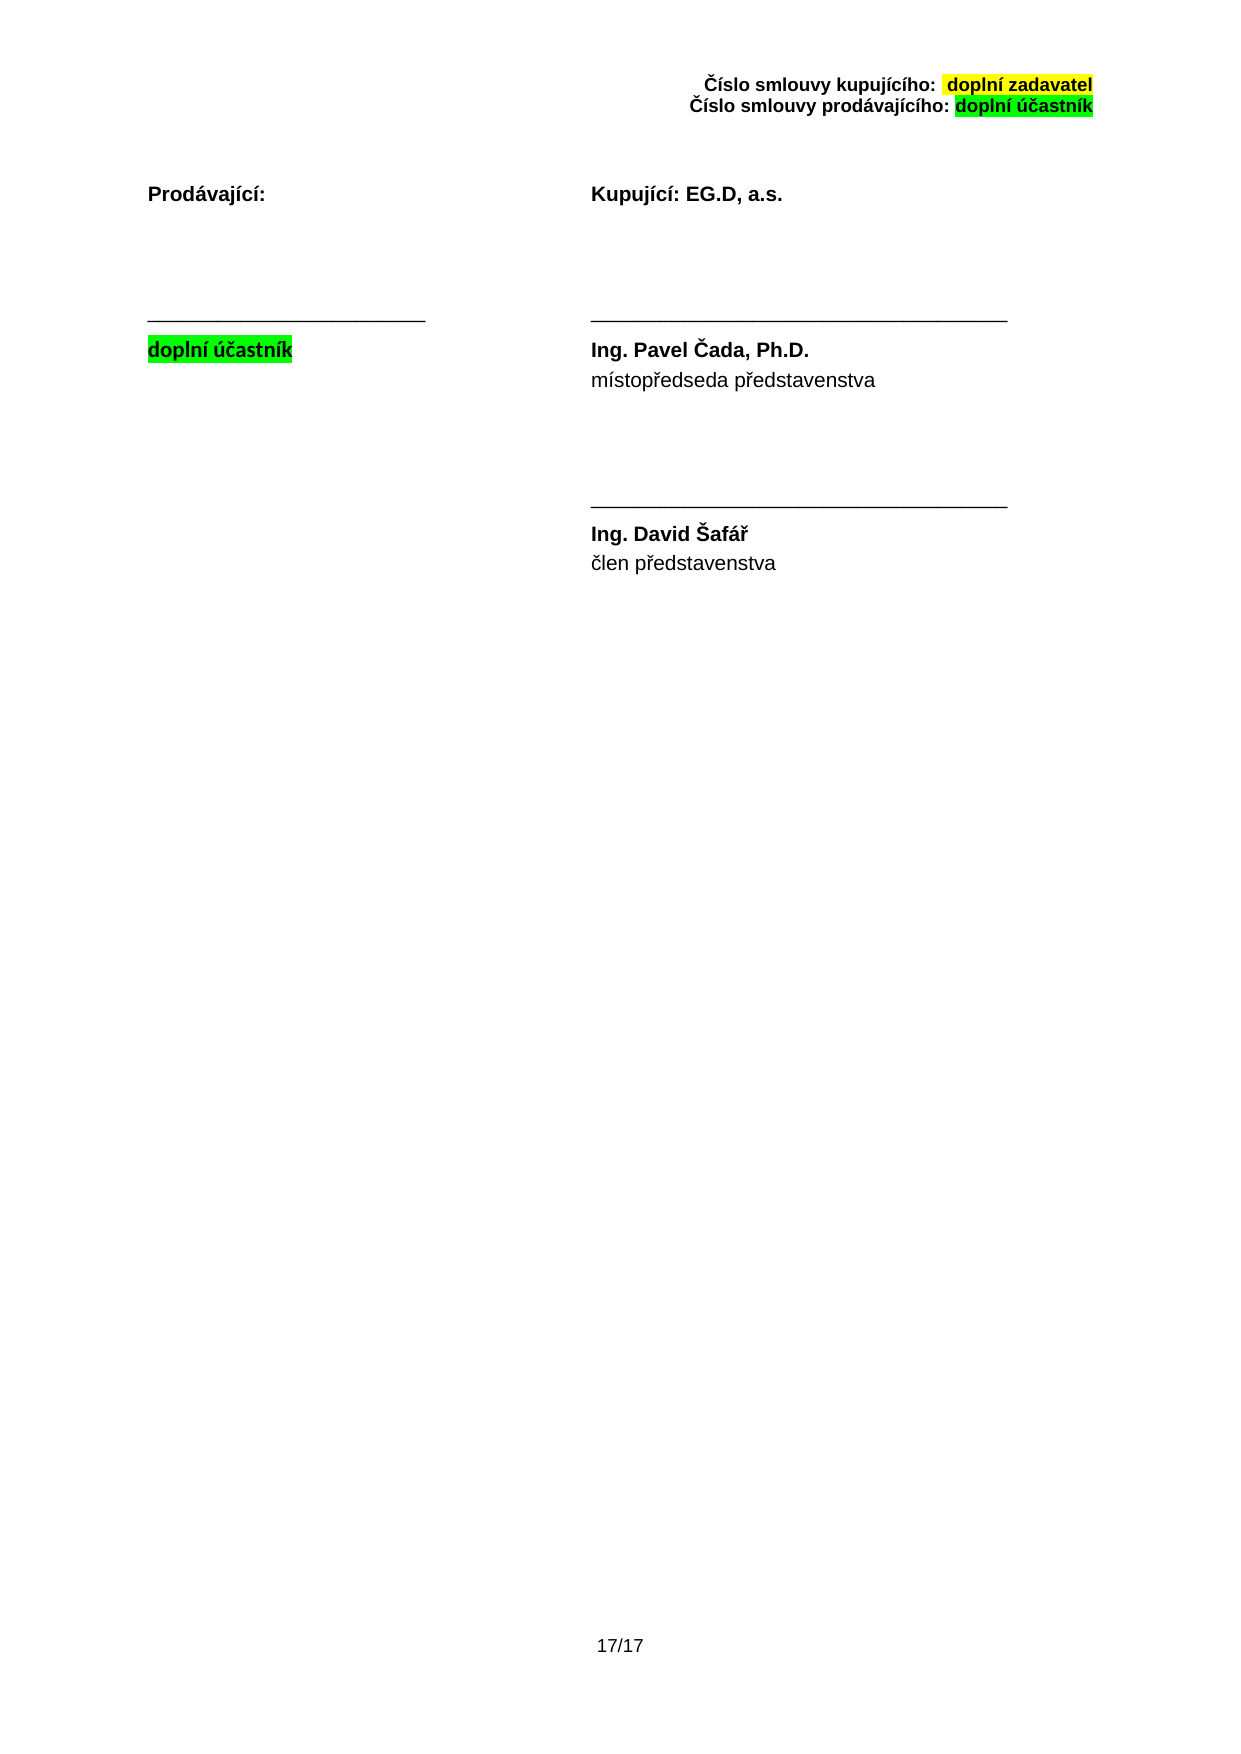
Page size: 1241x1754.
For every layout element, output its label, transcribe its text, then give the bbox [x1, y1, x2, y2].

text člen představenstva [517, 545, 1093, 604]
text ________________________ ____________________________________ [148, 293, 1093, 323]
text Prodávající: Kupující: EG.D, a.s. [148, 177, 1093, 206]
text Ing. David Šafář [148, 521, 1093, 545]
text doplní účastník Ing. Pavel Čada, Ph.D. [292, 335, 1093, 363]
text místopředseda představenstva [517, 363, 1093, 392]
text ____________________________________ [148, 480, 1093, 509]
